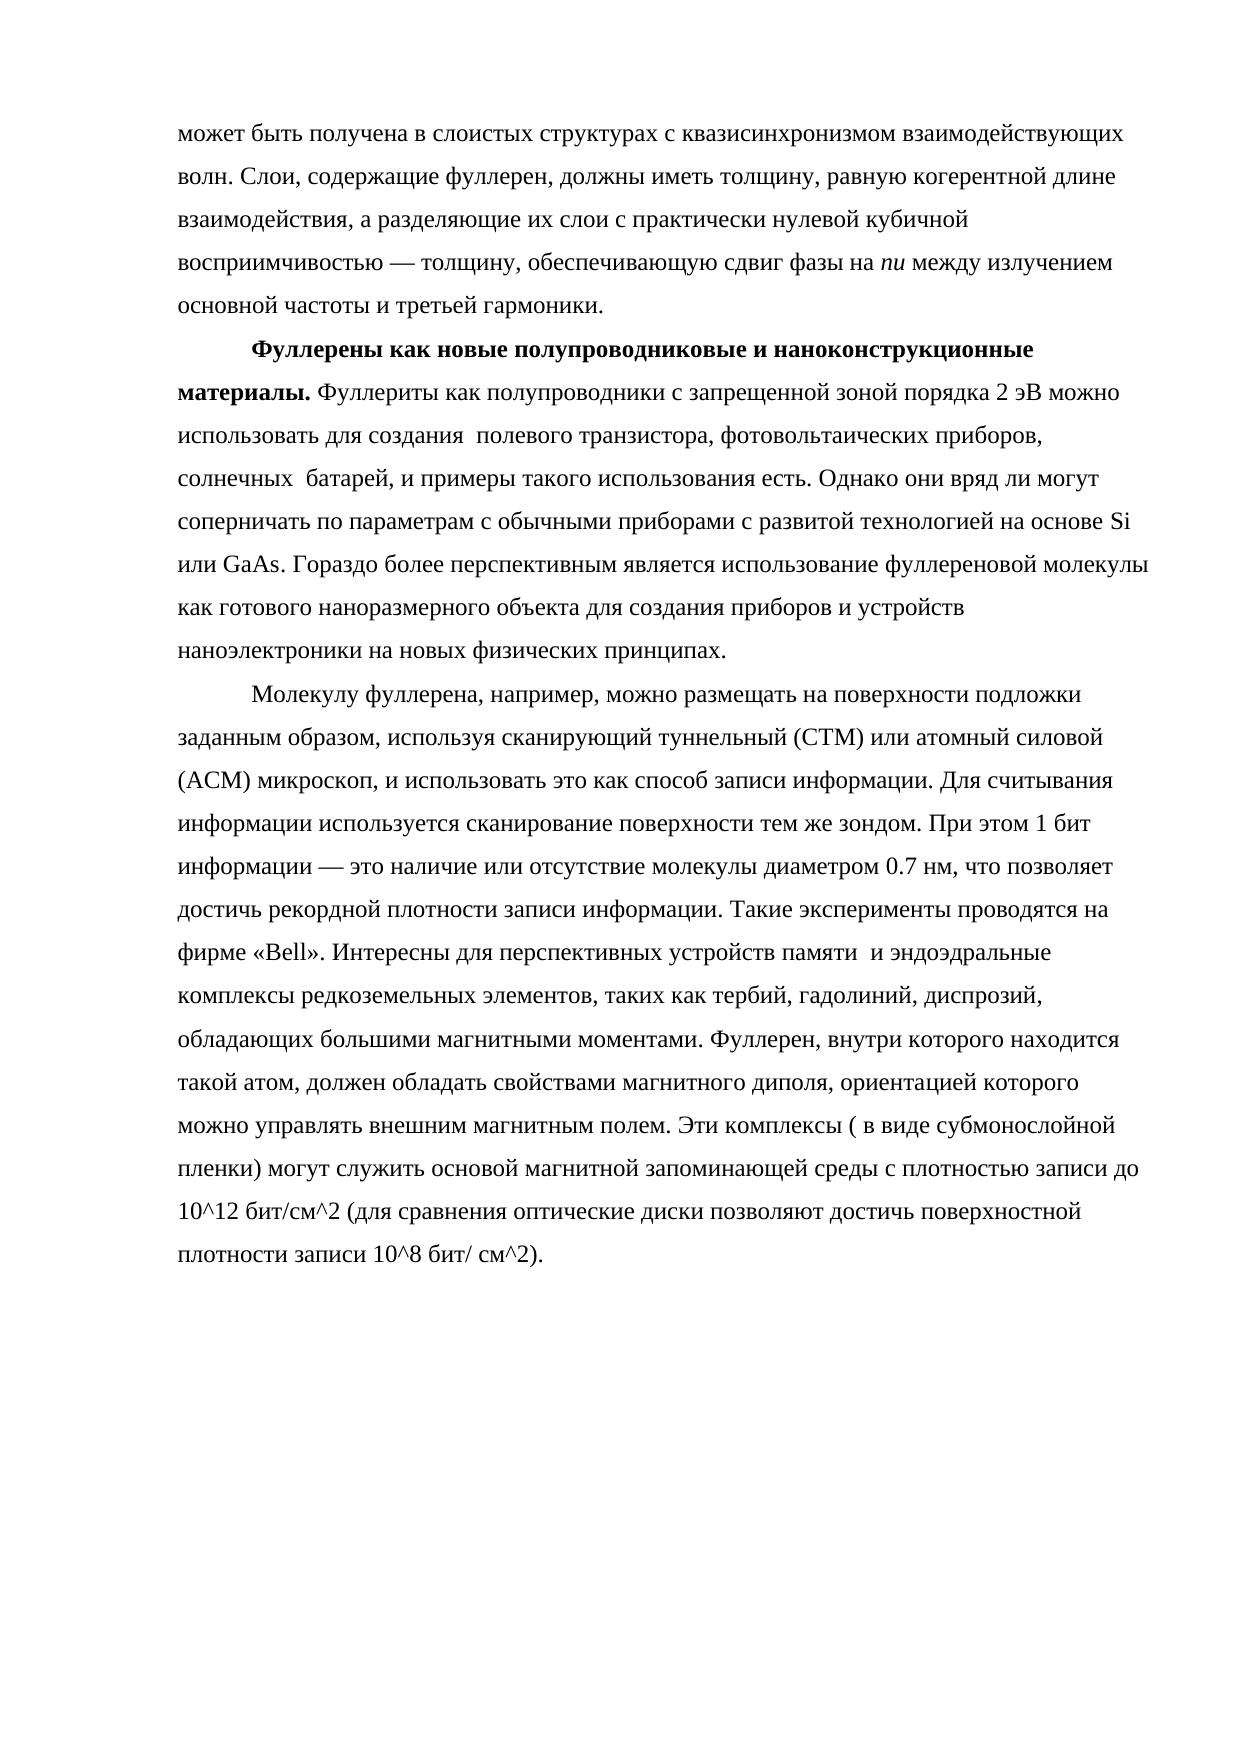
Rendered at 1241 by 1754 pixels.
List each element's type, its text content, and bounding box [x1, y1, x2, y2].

text Фуллерены как новые полупроводниковые и наноконструкционные материалы. Фуллериты как полупроводники с запрещенной зоной порядка 2 эВ можно использовать для создания полевого транзистора, фотовольтаических приборов, солнечных батарей, и примеры такого использования есть. Однако они вряд ли могут соперничать по параметрам с обычными приборами с развитой технологией на основе Si или GaAs. Гораздо более перспективным является использование фуллереновой молекулы как готового наноразмерного объекта для создания приборов и устройств наноэлектроники на новых физических принципах. [177, 334, 1152, 664]
text может быть получена в слоистых структурах с квазисинхронизмом взаимодействующих волн. Слои, содержащие фуллерен, должны иметь толщину, равную когерентной длине взаимодействия, а разделяющие их слои с практически нулевой кубичной восприимчивостью — толщину, обеспечивающую сдвиг фазы на пи между излучением основной частоты и третьей гармоники. [177, 118, 1152, 319]
text Молекулу фуллерена, например, можно размещать на поверхности подложки заданным образом, используя сканирующий туннельный (СТМ) или атомный силовой (АСМ) микроскоп, и использовать это как способ записи информации. Для считывания информации используется сканирование поверхности тем же зондом. При этом 1 бит информации — это наличие или отсутствие молекулы диаметром 0.7 нм, что позволяет достичь рекордной плотности записи информации. Такие эксперименты проводятся на фирме «Bell». Интересны для перспективных устройств памяти и эндоэдральные комплексы редкоземельных элементов, таких как тербий, гадолиний, диспрозий, обладающих большими магнитными моментами. Фуллерен, внутри которого находится такой атом, должен обладать свойствами магнитного диполя, ориентацией которого можно управлять внешним магнитным полем. Эти комплексы ( в виде субмонослойной пленки) могут служить основой магнитной запоминающей среды с плотностью записи до 10^12 бит/см^2 (для сравнения оптические диски позволяют достичь поверхностной плотности записи 10^8 бит/ см^2). [177, 679, 1152, 1268]
